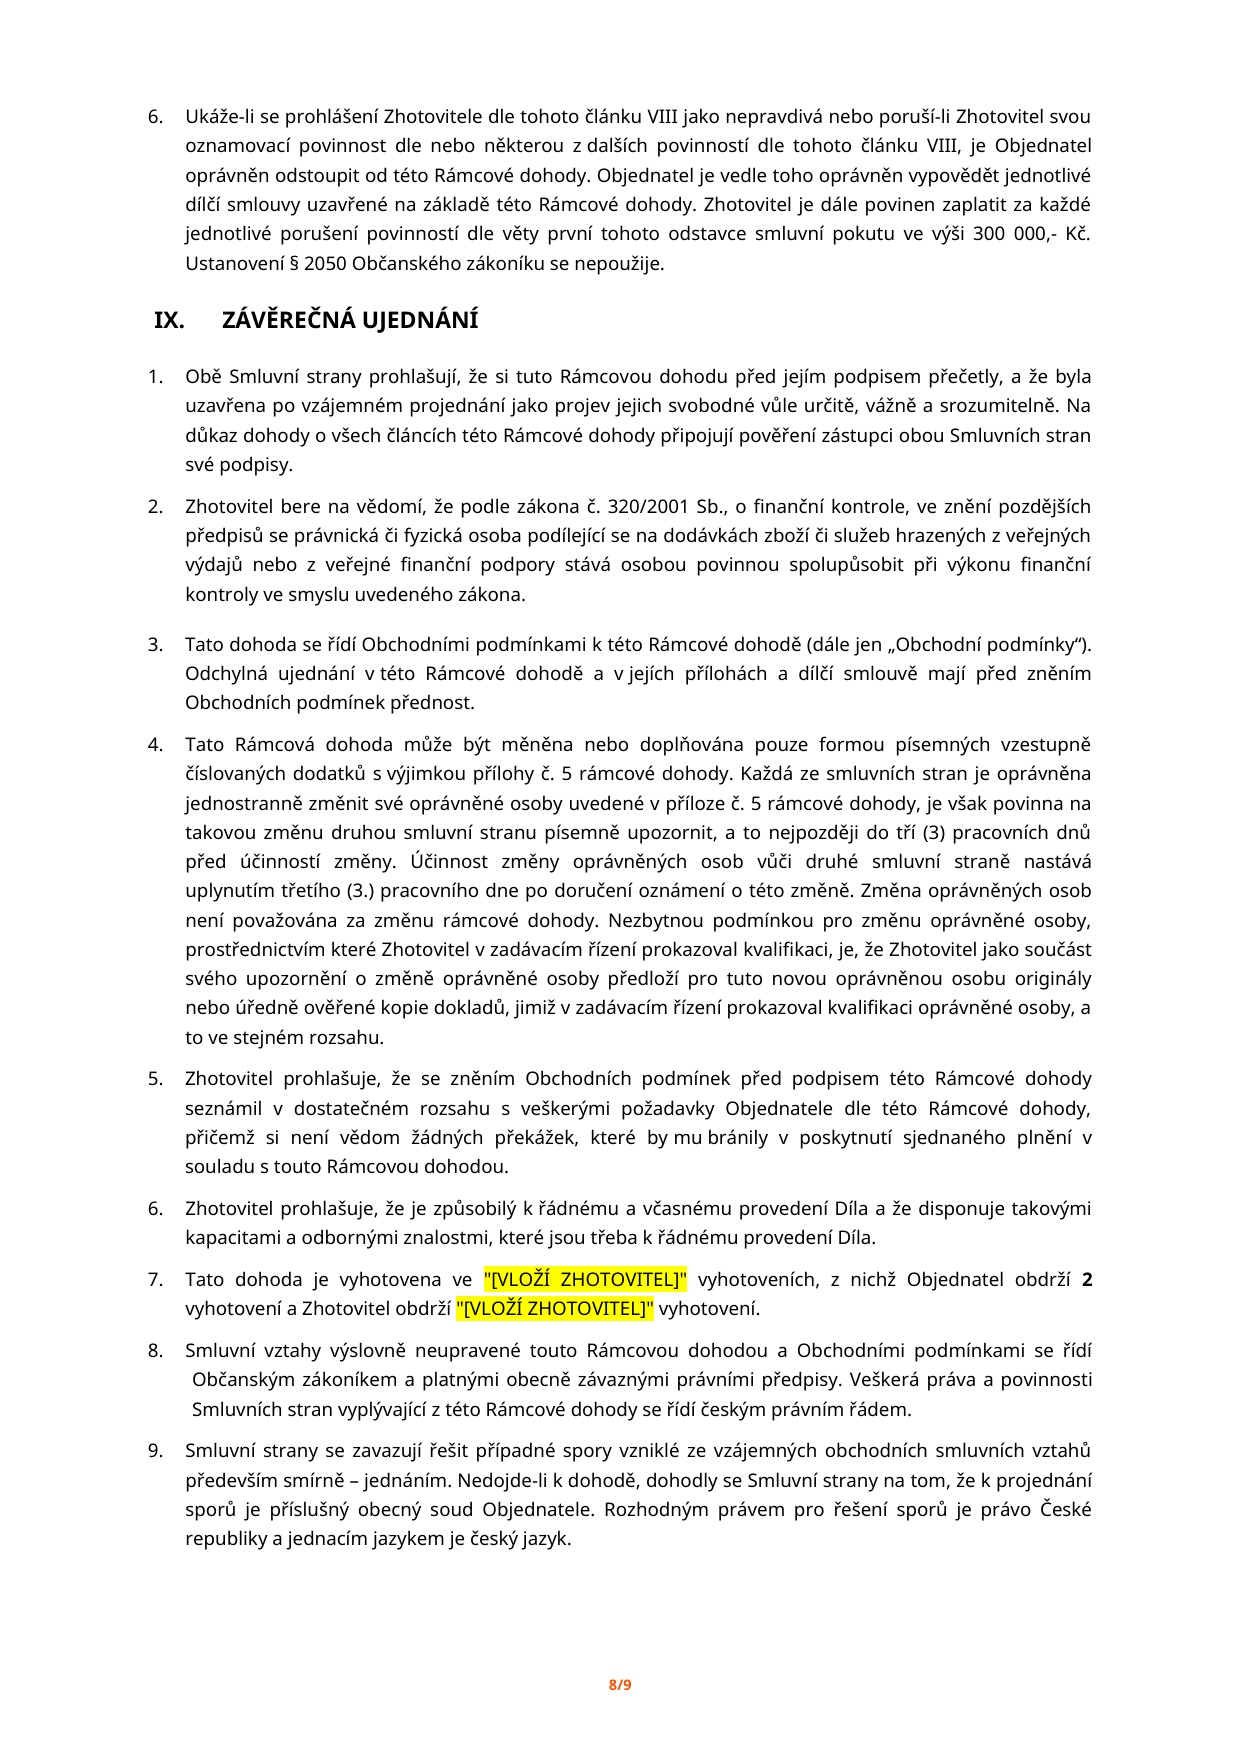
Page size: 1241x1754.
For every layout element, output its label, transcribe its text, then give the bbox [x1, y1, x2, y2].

list Tato dohoda se řídí Obchodními podmínkami k této Rámcové dohodě (dále jen „Obchodní podmínky“). Odchylná ujednání v této Rámcové dohodě a v jejích přílohách a dílčí smlouvě mají před zněním Obchodních podmínek přednost. [148, 631, 1093, 715]
list ZÁVĚREČNÁ UJEDNÁNÍ [185, 304, 1093, 335]
list Zhotovitel prohlašuje, že je způsobilý k řádnému a včasnému provedení Díla a že disponuje takovými kapacitami a odbornými znalostmi, které jsou třeba k řádnému provedení Díla. [148, 1195, 1093, 1250]
list Zhotovitel prohlašuje, že se zněním Obchodních podmínek před podpisem této Rámcové dohody seznámil v dostatečném rozsahu s veškerými požadavky Objednatele dle této Rámcové dohody, přičemž si není vědom žádných překážek, které by mu bránily v poskytnutí sjednaného plnění v souladu s touto Rámcovou dohodou. [148, 1066, 1093, 1179]
list Zhotovitel bere na vědomí, že podle zákona č. 320/2001 Sb., o finanční kontrole, ve znění pozdějších předpisů se právnická či fyzická osoba podílející se na dodávkách zboží či služeb hrazených z veřejných výdajů nebo z veřejné finanční podpory stává osobou povinnou spolupůsobit při výkonu finanční kontroly ve smyslu uvedeného zákona. [148, 493, 1093, 606]
list Ukáže-li se prohlášení Zhotovitele dle tohoto článku VIII jako nepravdivá nebo poruší-li Zhotovitel svou oznamovací povinnost dle nebo některou z dalších povinností dle tohoto článku VIII, je Objednatel oprávněn odstoupit od této Rámcové dohody. Objednatel je vedle toho oprávněn vypovědět jednotlivé dílčí smlouvy uzavřené na základě této Rámcové dohody. Zhotovitel je dále povinen zaplatit za každé jednotlivé porušení povinností dle věty první tohoto odstavce smluvní pokutu ve výši 300 000,- Kč. Ustanovení § 2050 Občanského zákoníku se nepoužije. [148, 103, 1093, 275]
list Tato dohoda je vyhotovena ve "[VLOŽÍ ZHOTOVITEL]" vyhotoveních, z nichž Objednatel obdrží 2 vyhotovení a Zhotovitel obdrží "[VLOŽÍ ZHOTOVITEL]" vyhotovení. [148, 1266, 1093, 1321]
list Tato Rámcová dohoda může být měněna nebo doplňována pouze formou písemných vzestupně číslovaných dodatků s výjimkou přílohy č. 5 rámcové dohody. Každá ze smluvních stran je oprávněna jednostranně změnit své oprávněné osoby uvedené v příloze č. 5 rámcové dohody, je však povinna na takovou změnu druhou smluvní stranu písemně upozornit, a to nejpozději do tří (3) pracovních dnů před účinností změny. Účinnost změny oprávněných osob vůči druhé smluvní straně nastává uplynutím třetího (3.) pracovního dne po doručení oznámení o této změně. Změna oprávněných osob není považována za změnu rámcové dohody. Nezbytnou podmínkou pro změnu oprávněné osoby, prostřednictvím které Zhotovitel v zadávacím řízení prokazoval kvalifikaci, je, že Zhotovitel jako součást svého upozornění o změně oprávněné osoby předloží pro tuto novou oprávněnou osobu originály nebo úředně ověřené kopie dokladů, jimiž v zadávacím řízení prokazoval kvalifikaci oprávněné osoby, a to ve stejném rozsahu. [148, 731, 1093, 1049]
list Smluvní vztahy výslovně neupravené touto Rámcovou dohodou a Obchodními podmínkami se řídí Občanským zákoníkem a platnými obecně závaznými právními předpisy. Veškerá práva a povinnosti Smluvních stran vyplývající z této Rámcové dohody se řídí českým právním řádem. [148, 1337, 1093, 1421]
list Obě Smluvní strany prohlašují, že si tuto Rámcovou dohodu před jejím podpisem přečetly, a že byla uzavřena po vzájemném projednání jako projev jejich svobodné vůle určitě, vážně a srozumitelně. Na důkaz dohody o všech článcích této Rámcové dohody připojují pověření zástupci obou Smluvních stran své podpisy. [148, 363, 1093, 477]
list Smluvní strany se zavazují řešit případné spory vzniklé ze vzájemných obchodních smluvních vztahů především smírně – jednáním. Nedojde-li k dohodě, dohodly se Smluvní strany na tom, že k projednání sporů je příslušný obecný soud Objednatele. Rozhodným právem pro řešení sporů je právo České republiky a jednacím jazykem je český jazyk. [148, 1438, 1093, 1551]
